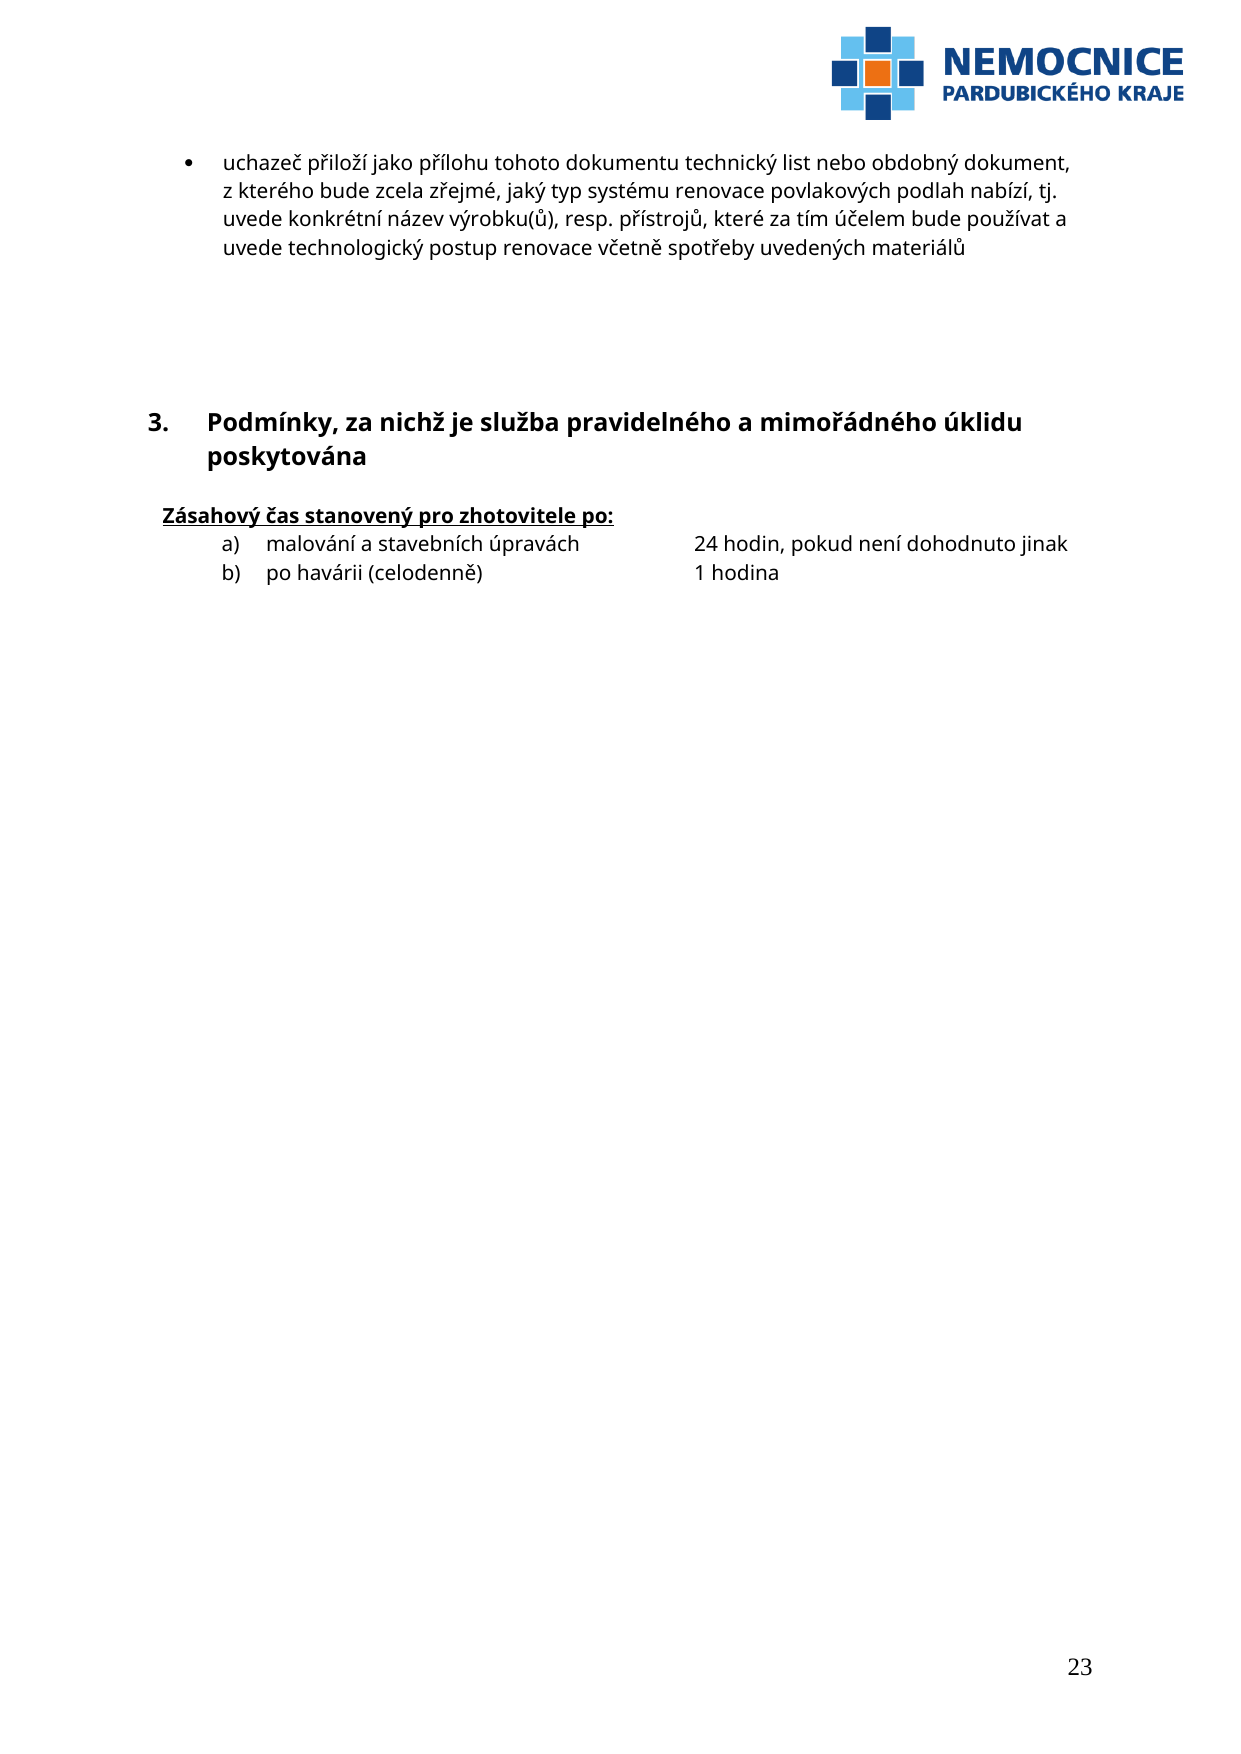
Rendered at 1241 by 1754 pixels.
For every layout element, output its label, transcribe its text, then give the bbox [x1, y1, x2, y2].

list malování a stavebních úpravách 24 hodin, pokud není dohodnuto jinak [221, 529, 1093, 558]
list uchazeč přiloží jako přílohu tohoto dokumentu technický list nebo obdobný dokument, z kterého bude zcela zřejmé, jaký typ systému renovace povlakových podlah nabízí, tj. uvede konkrétní název výrobku(ů), resp. přístrojů, které za tím účelem bude používat a uvede technologický postup renovace včetně spotřeby uvedených materiálů [185, 148, 1093, 261]
text Zásahový čas stanovený pro zhotovitele po: [162, 501, 1093, 529]
list Podmínky, za nichž je služba pravidelného a mimořádného úklidu poskytována [148, 404, 1093, 472]
picture [830, 25, 1184, 121]
list po havárii (celodenně) 1 hodina [221, 558, 1093, 586]
